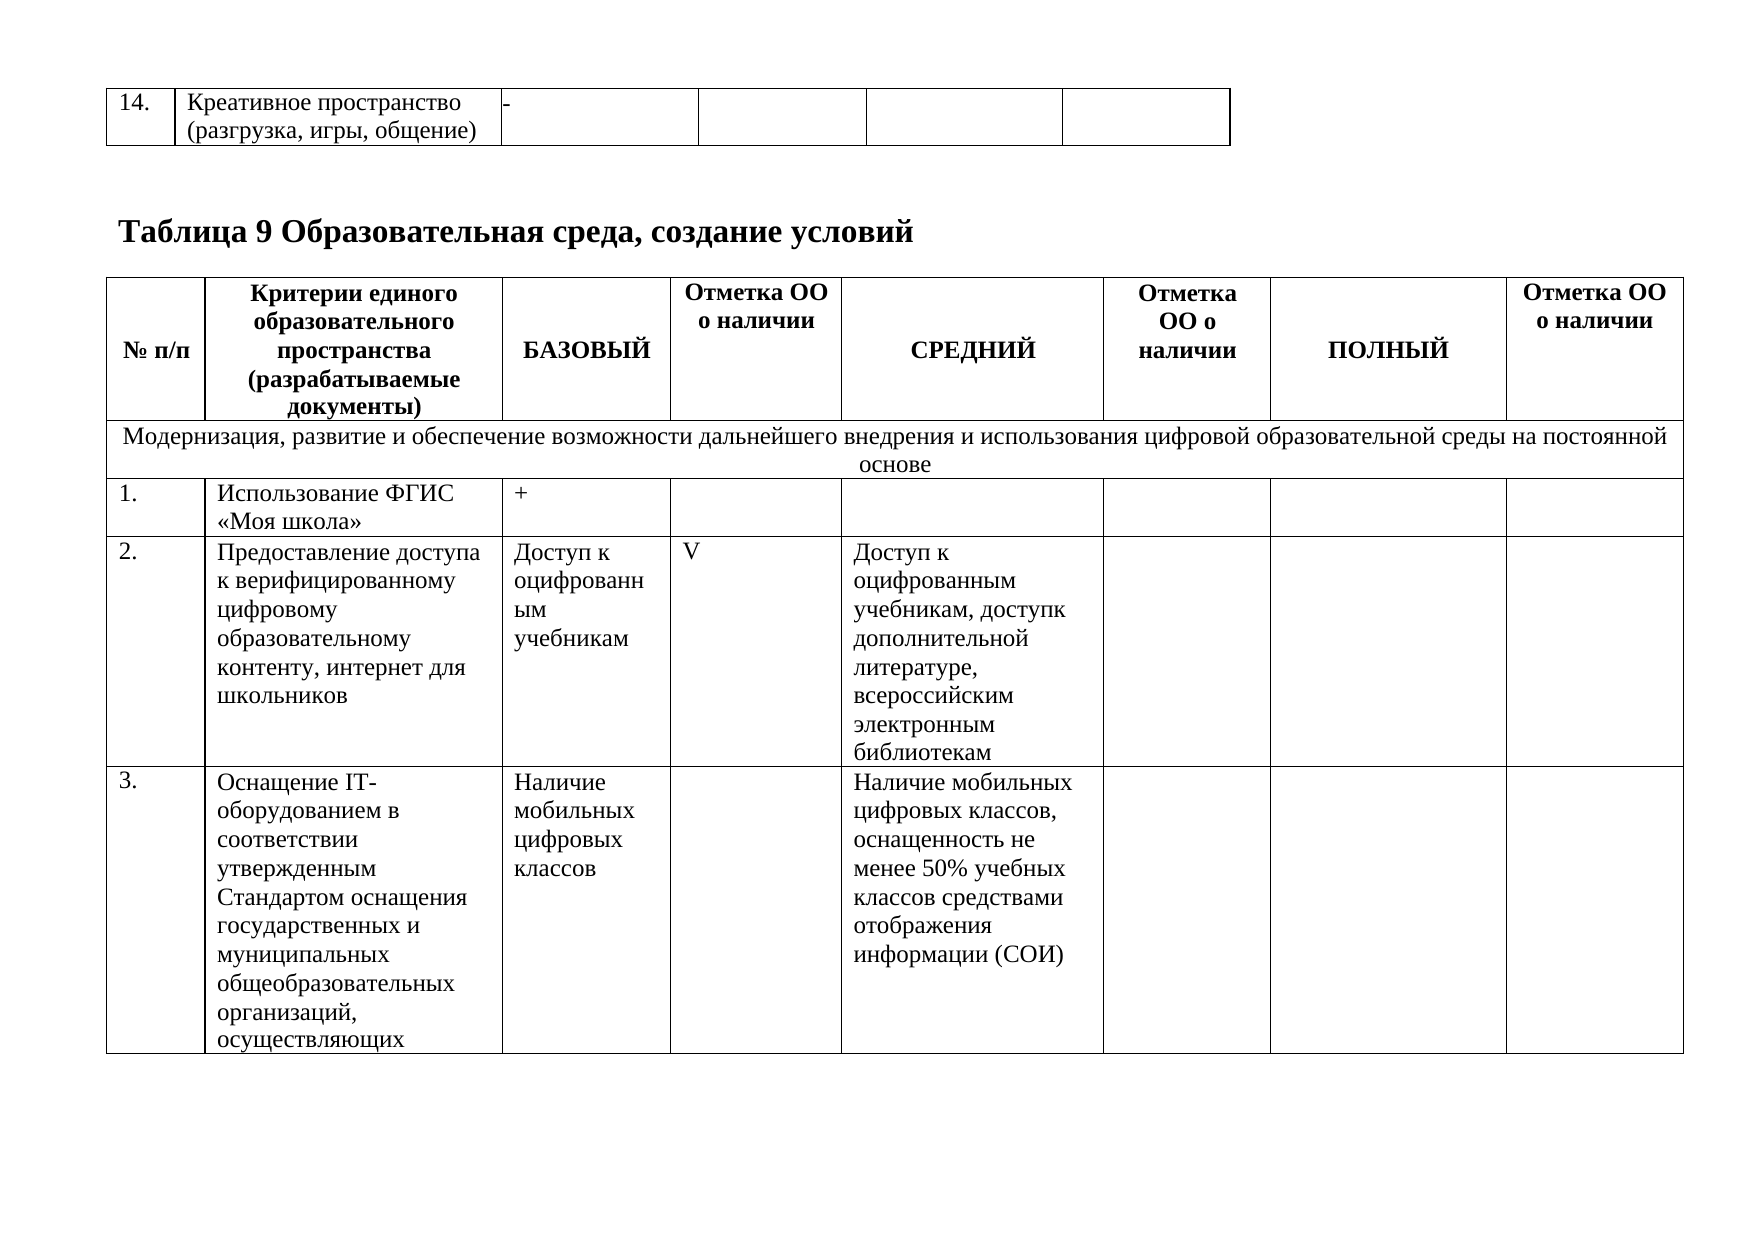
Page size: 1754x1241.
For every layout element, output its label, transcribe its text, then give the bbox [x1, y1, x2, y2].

table_cell Оснащение IT- оборудованием в соответствии утвержденным Стандартом оснащения государственных и муниципальных общеобразовательных организаций, осуществляющих [206, 767, 502, 1053]
table_cell [1507, 767, 1683, 1053]
table_header Отметка ОО о наличии [1507, 278, 1683, 420]
table_header [699, 89, 866, 145]
table_cell 3. [107, 767, 204, 1053]
table_header [867, 89, 1062, 145]
table_cell [1271, 767, 1506, 1053]
table_cell V [671, 537, 841, 766]
table_cell [1104, 537, 1270, 766]
table_cell 2. [107, 537, 204, 766]
text Таблица 9 Образовательная среда, создание условий [118, 211, 1714, 249]
table_header [1063, 89, 1229, 145]
table_header СРЕДНИЙ [842, 278, 1103, 420]
table_header Отметка ОО о наличии [1104, 278, 1270, 420]
table_cell [1104, 479, 1270, 536]
table_header 14. [107, 89, 174, 145]
table_cell + [503, 479, 670, 536]
table_cell [671, 479, 841, 536]
table_header Отметка ОО о наличии [671, 278, 841, 420]
table_header Критерии единого образовательного пространства (разрабатываемые документы) [206, 278, 502, 420]
table_cell Модернизация, развитие и обеспечение возможности дальнейшего внедрения и использования цифровой образовательной среды на постоянной основе [107, 421, 1683, 478]
table_cell Наличие мобильных цифровых классов [503, 767, 670, 1053]
table_header Креативное пространство (разгрузка, игры, общение) [176, 89, 501, 145]
table_cell Доступ к оцифрованным учебникам [503, 537, 670, 766]
table_cell Использование ФГИС «Моя школа» [206, 479, 502, 536]
table_cell [1271, 537, 1506, 766]
table_header БАЗОВЫЙ [503, 278, 670, 420]
table_cell [842, 479, 1103, 536]
table_cell [671, 767, 841, 1053]
table_cell [1104, 767, 1270, 1053]
table_cell Предоставление доступа к верифицированному цифровому образовательному контенту, интернет для школьников [206, 537, 502, 766]
table_cell [1507, 479, 1683, 536]
table_cell Доступ к оцифрованным учебникам, доступк дополнительной литературе, всероссийским электронным библиотекам [842, 537, 1103, 766]
table_header ПОЛНЫЙ [1271, 278, 1506, 420]
table_cell 1. [107, 479, 204, 536]
table_cell [1271, 479, 1506, 536]
table_cell [1507, 537, 1683, 766]
table_header № п/п [107, 278, 204, 420]
table_header - [502, 89, 698, 145]
table_cell Наличие мобильных цифровых классов, оснащенность не менее 50% учебных классов средствами отображения информации (СОИ) [842, 767, 1103, 1053]
